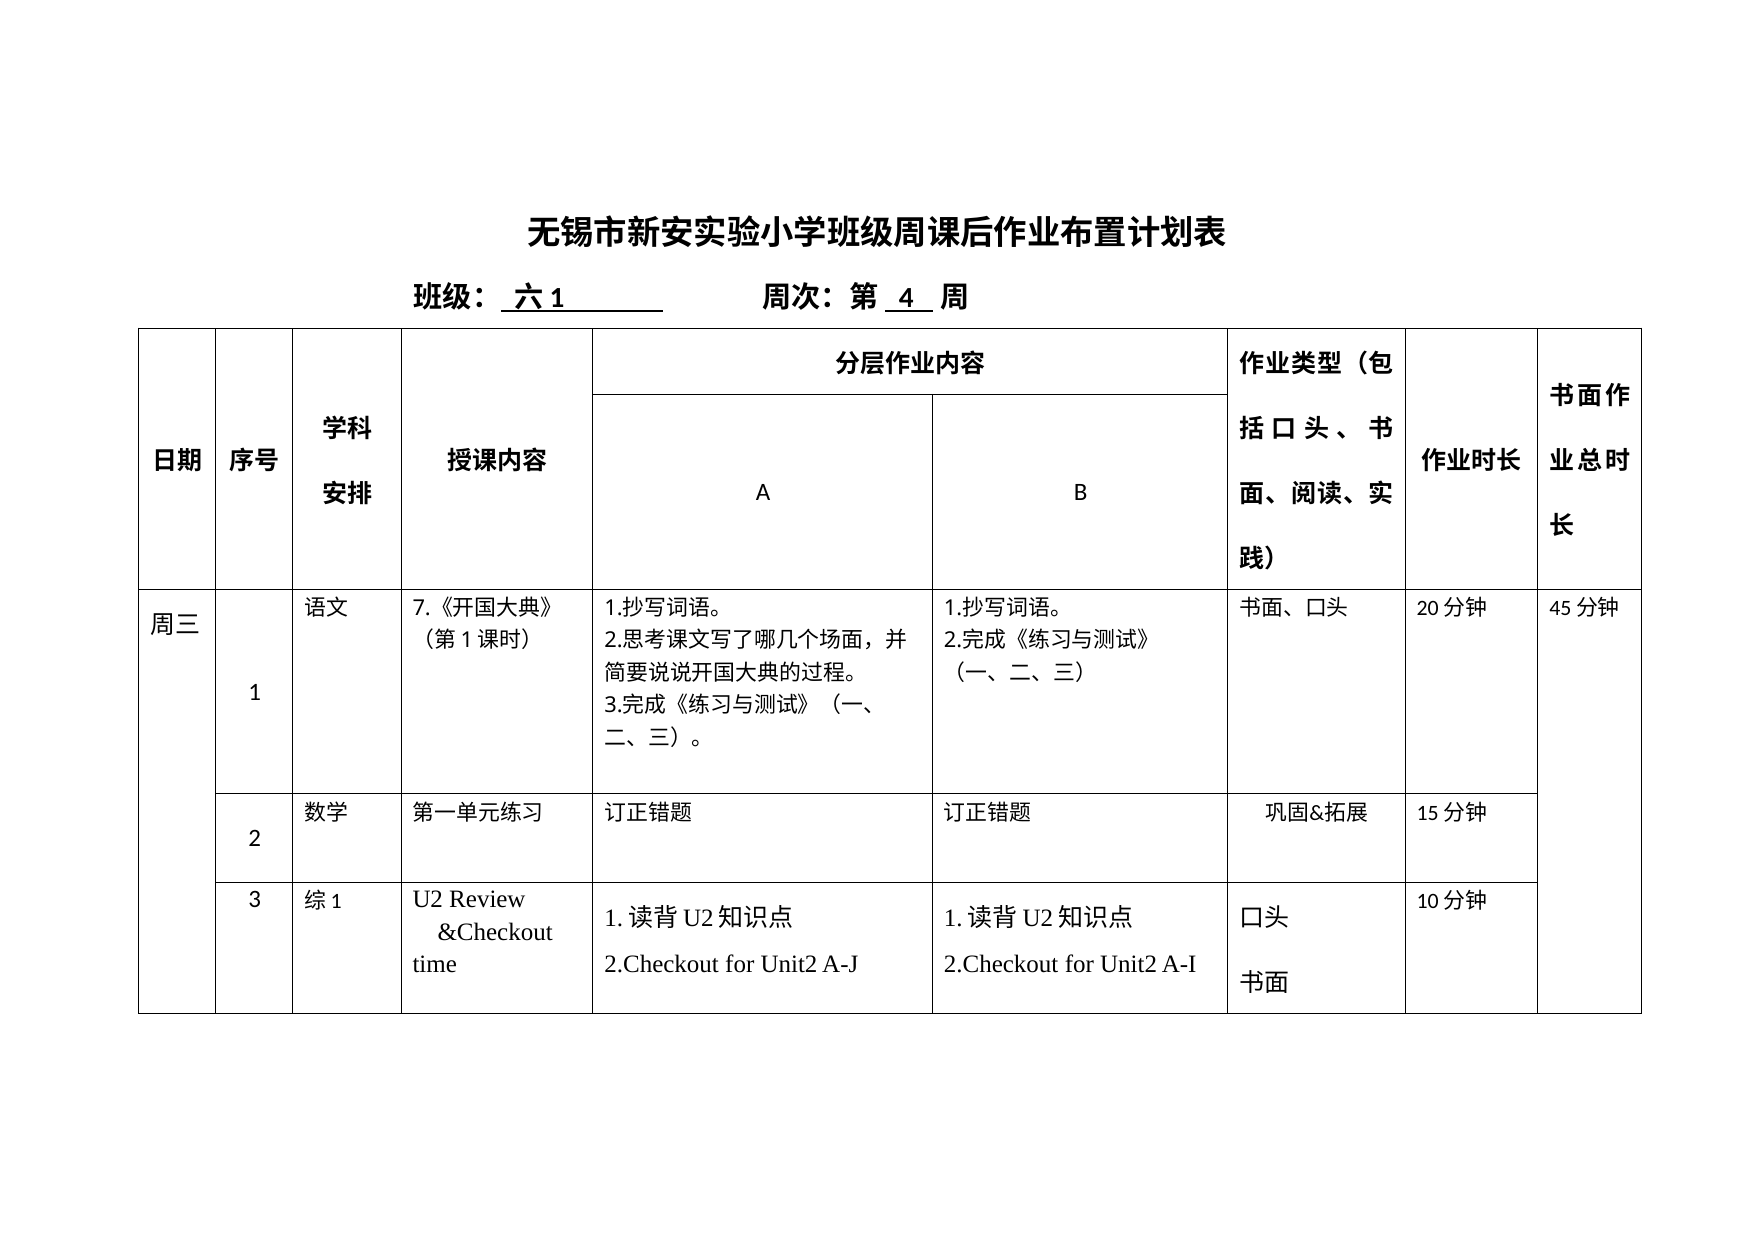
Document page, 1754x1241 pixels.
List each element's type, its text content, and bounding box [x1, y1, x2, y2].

table_cell 10分钟 [1406, 883, 1537, 1013]
table_cell U2 Review &Checkout time [402, 883, 592, 1013]
table_cell 3 [216, 883, 292, 1013]
table_header 作业类型（包括口头、书面、阅读、实践） [1228, 329, 1405, 589]
table_cell 书面、口头 [1228, 590, 1405, 793]
table_cell 口头 书面 [1228, 883, 1405, 1013]
table_header 日期 [139, 329, 215, 589]
table_cell 1.抄写词语。 2.完成《练习与测试》（一、二、三） [933, 590, 1227, 793]
table_cell 订正错题 [593, 794, 932, 882]
table_cell 综1 [293, 883, 401, 1013]
table_cell 语文 [293, 590, 401, 793]
table_cell 1. 读背U2知识点 2.Checkout for Unit2 A-J [593, 883, 932, 1013]
table_cell 7.《开国大典》（第1课时） [402, 590, 592, 793]
table_cell 1 [216, 590, 292, 793]
table_header 序号 [216, 329, 292, 589]
text 无锡市新安实验小学班级周课后作业布置计划表 [150, 198, 1604, 263]
text 班级： 六1 周次：第 4 周 [150, 263, 1604, 328]
table_header 书面作业总时长 [1538, 329, 1641, 589]
table_cell 第一单元练习 [402, 794, 592, 882]
table_cell 45分钟 [1538, 590, 1641, 1013]
table_cell 1. 读背U2知识点 2.Checkout for Unit2 A-I [933, 883, 1227, 1013]
table_cell 数学 [293, 794, 401, 882]
table_cell 订正错题 [933, 794, 1227, 882]
table_cell 15分钟 [1406, 794, 1537, 882]
table_header 分层作业内容 [593, 329, 1227, 394]
table_cell A [593, 395, 932, 589]
table_cell 周三 [139, 590, 215, 1013]
table_cell 2 [216, 794, 292, 882]
table_header 作业时长 [1406, 329, 1537, 589]
table_cell 1.抄写词语。 2.思考课文写了哪几个场面，并简要说说开国大典的过程。 3.完成《练习与测试》（一、二、三）。 [593, 590, 932, 793]
table_cell 巩固&拓展 [1228, 794, 1405, 882]
table_header 授课内容 [402, 329, 592, 589]
table_cell 20分钟 [1406, 590, 1537, 793]
table_header 学科 安排 [293, 329, 401, 589]
table_cell B [933, 395, 1227, 589]
